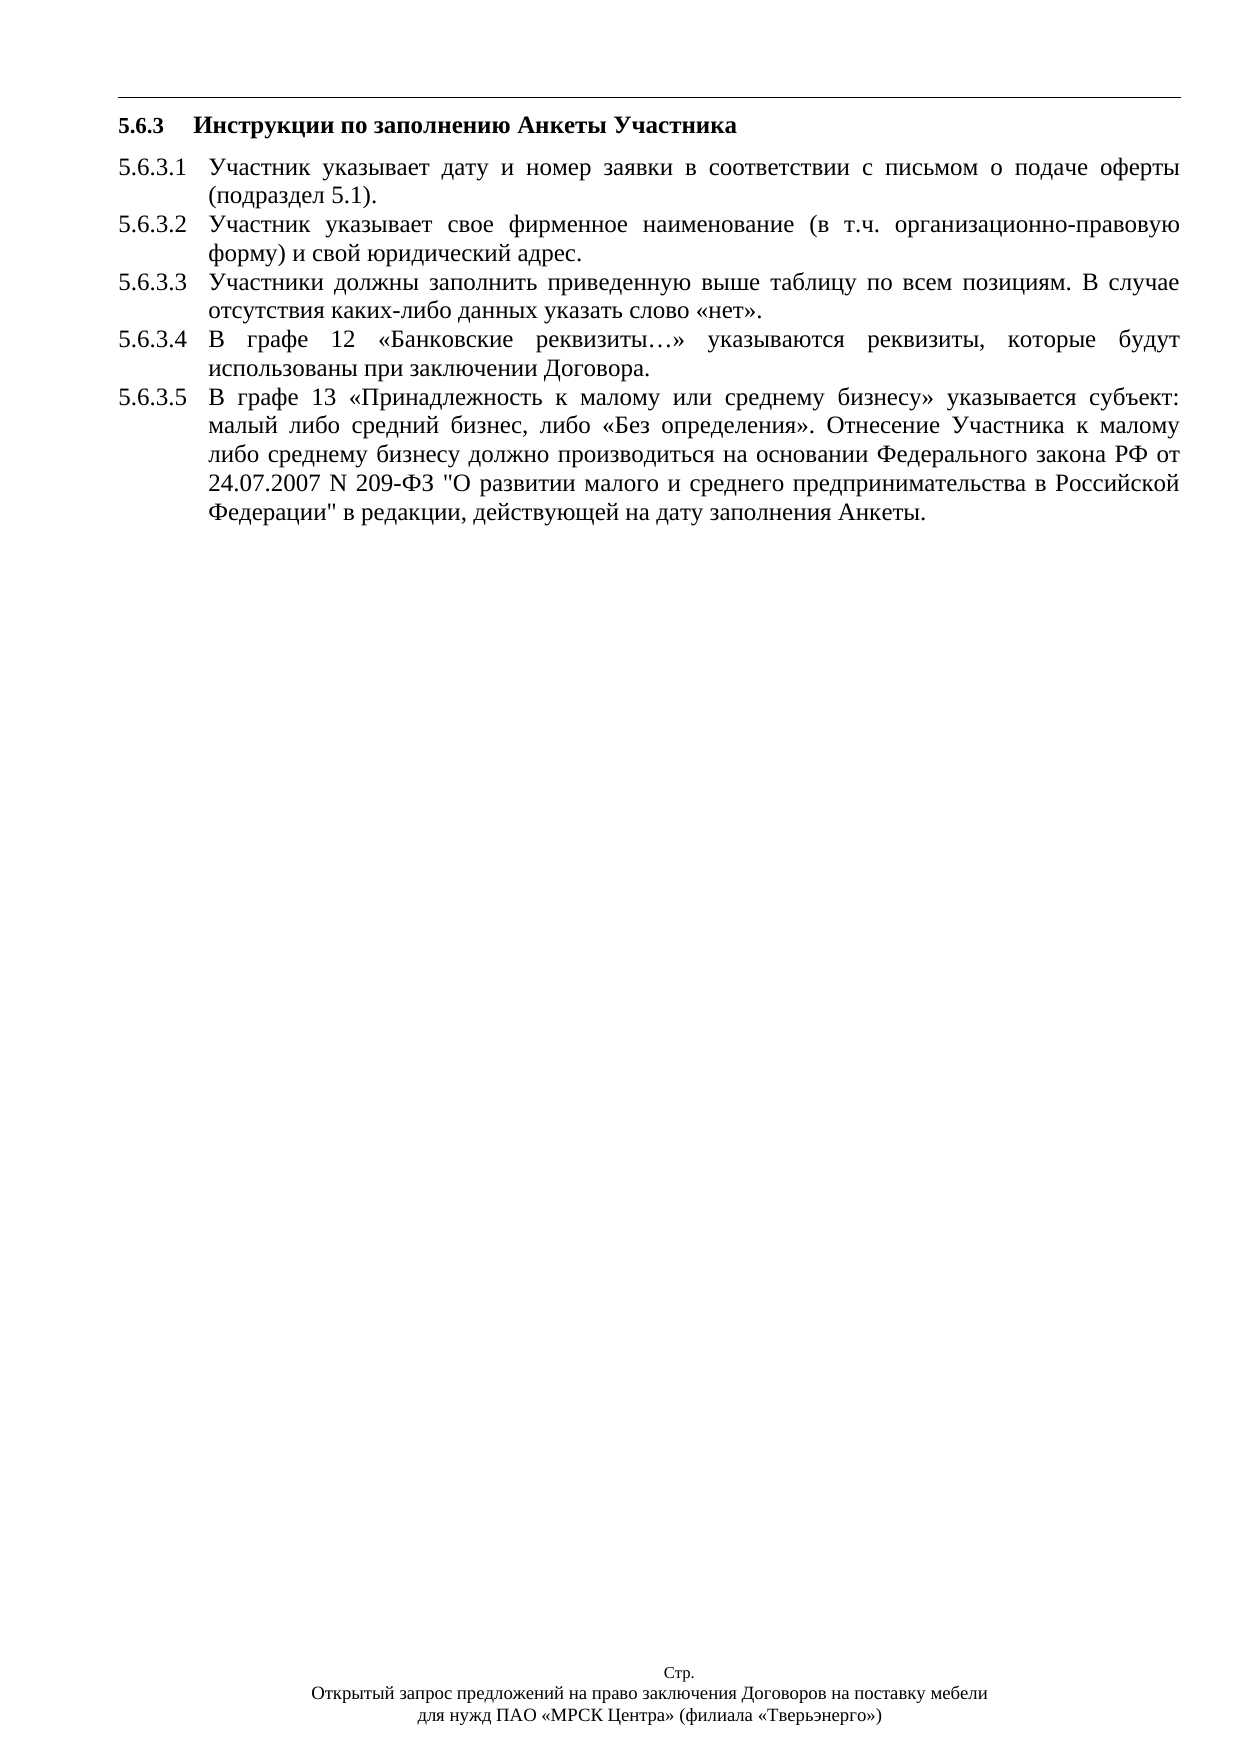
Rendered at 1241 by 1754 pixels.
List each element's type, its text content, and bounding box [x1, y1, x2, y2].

list Участник указывает свое фирменное наименование (в т.ч. организационно-правовую форму) и свой юридический адрес. [118, 209, 1181, 267]
list В графе 12 «Банковские реквизиты…» указываются реквизиты, которые будут использованы при заключении Договора. [118, 324, 1181, 382]
list В графе 13 «Принадлежность к малому или среднему бизнесу» указывается субъект: малый либо средний бизнес, либо «Без определения». Отнесение Участника к малому либо среднему бизнесу должно производиться на основании Федерального закона РФ от 24.07.2007 N 209-ФЗ "О развитии малого и среднего предпринимательства в Российской Федерации" в редакции, действующей на дату заполнения Анкеты. [118, 382, 1181, 526]
list Участники должны заполнить приведенную выше таблицу по всем позициям. В случае отсутствия каких-либо данных указать слово «нет». [118, 267, 1181, 324]
subtitle Инструкции по заполнению Анкеты Участника [118, 111, 1181, 139]
list Участник указывает дату и номер заявки в соответствии с письмом о подаче оферты (подраздел 5.1). [118, 152, 1181, 209]
